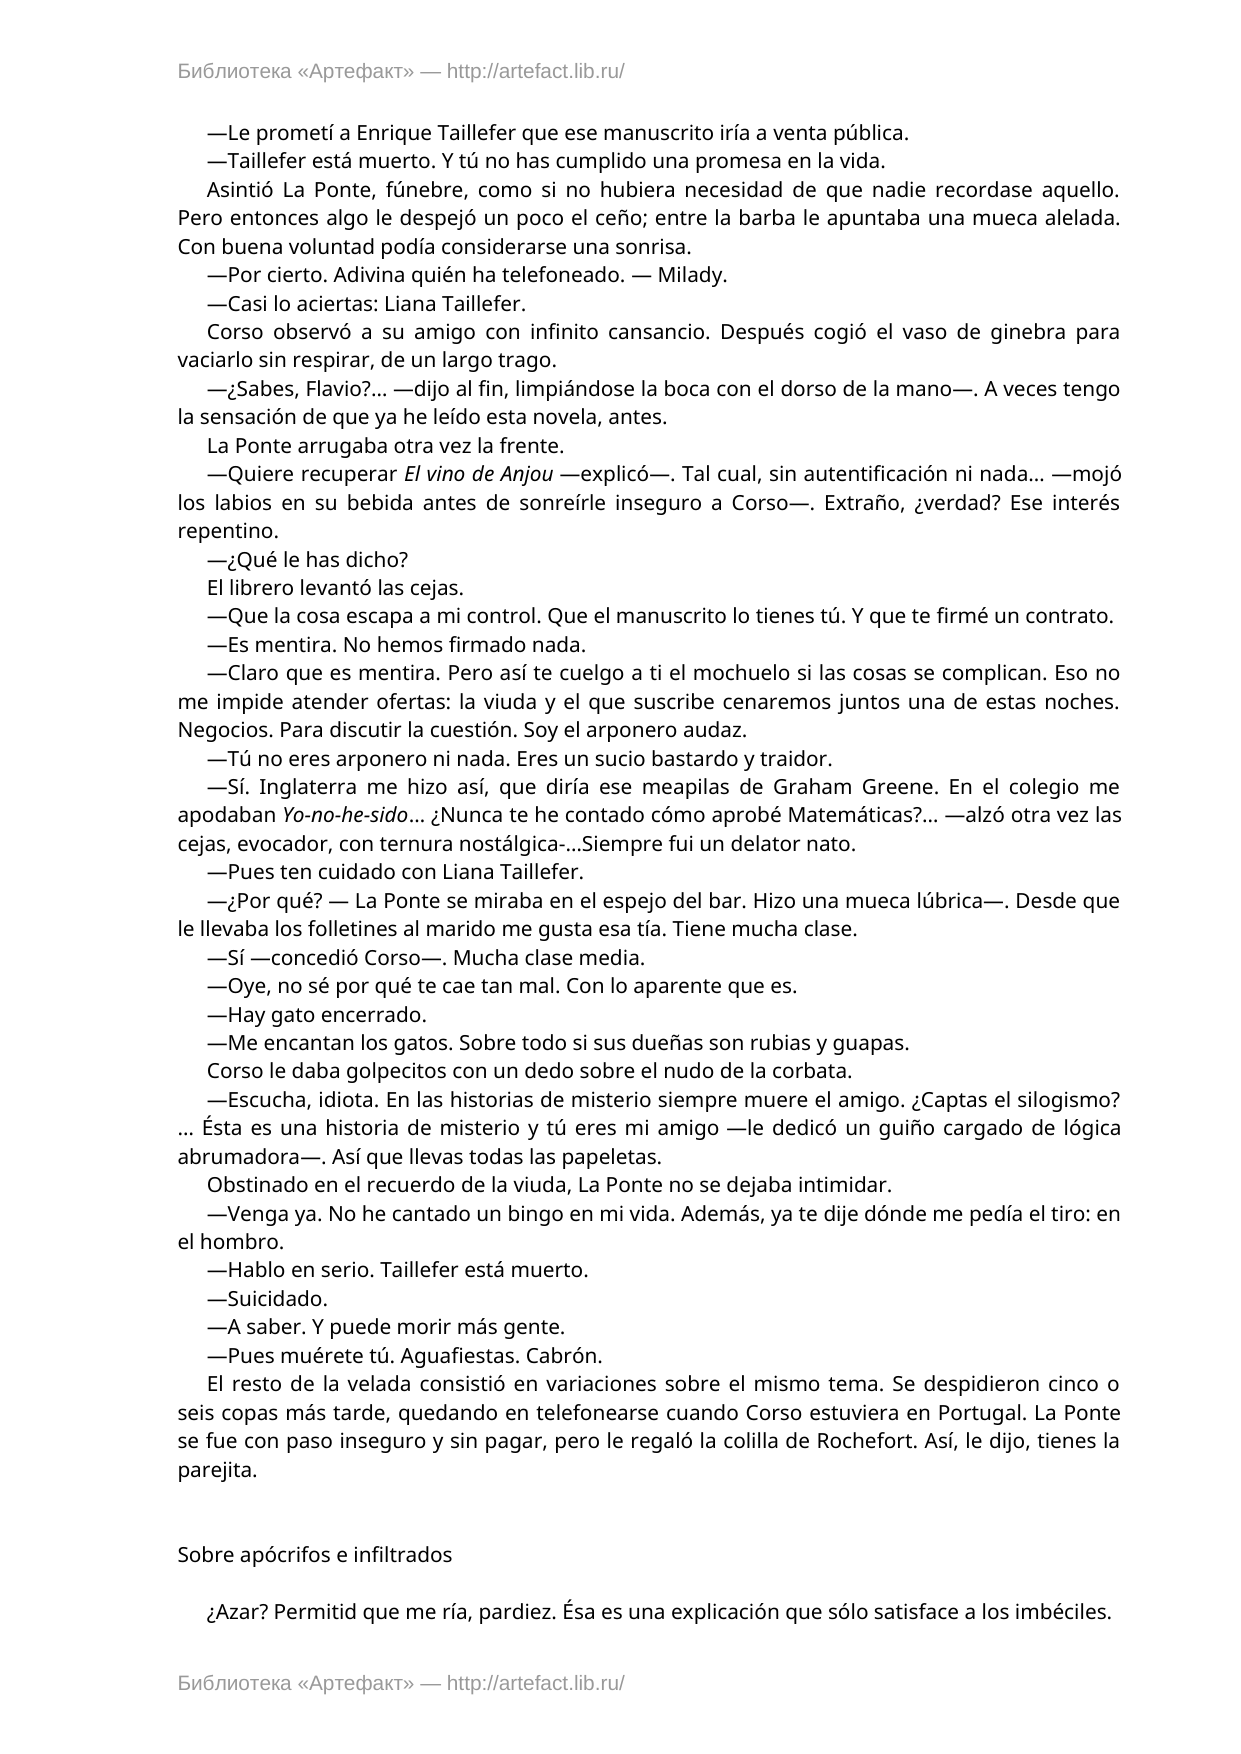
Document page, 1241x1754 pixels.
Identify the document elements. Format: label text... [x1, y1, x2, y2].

text —Por cierto. Adivina quién ha telefoneado. — Milady. [177, 260, 1122, 289]
text El resto de la velada consistió en variaciones sobre el mismo tema. Se despidieron cinco o seis copas más tarde, quedando en telefonearse cuando Corso estuviera en Portugal. La Ponte se fue con paso inseguro y sin pagar, pero le regaló la colilla de Rochefort. Así, le dijo, tienes la parejita. [177, 1369, 1122, 1483]
text —Pues ten cuidado con Liana Taillefer. [177, 857, 1122, 886]
text —Tú no eres arponero ni nada. Eres un sucio bastardo y traidor. [177, 744, 1122, 772]
text Sobre apócrifos e infiltrados [177, 1540, 1122, 1568]
text Asintió La Ponte, fúnebre, como si no hubiera necesidad de que nadie recordase aquello. Pero entonces algo le despejó un poco el ceño; entre la barba le apuntaba una mueca alelada. Con buena voluntad podía considerarse una sonrisa. [177, 175, 1122, 260]
text ¿Azar? Permitid que me ría, pardiez. Ésa es una explicación que sólo satisface a los imbéciles. [177, 1597, 1122, 1625]
text —¿Por qué? — La Ponte se miraba en el espejo del bar. Hizo una mueca lúbrica—. Desde que le llevaba los folletines al marido me gusta esa tía. Tiene mucha clase. [177, 886, 1122, 943]
text Corso observó a su amigo con infinito cansancio. Después cogió el vaso de ginebra para vaciarlo sin respirar, de un largo trago. [177, 317, 1122, 374]
text —Oye, no sé por qué te cae tan mal. Con lo aparente que es. [177, 971, 1122, 1000]
text —Pues muérete tú. Aguafiestas. Cabrón. [177, 1341, 1122, 1369]
text —Sí —concedió Corso—. Mucha clase media. [177, 943, 1122, 971]
text La Ponte arrugaba otra vez la frente. [177, 431, 1122, 459]
text —Venga ya. No he cantado un bingo en mi vida. Además, ya te dije dónde me pedía el tiro: en el hombro. [177, 1199, 1122, 1256]
text —A saber. Y puede morir más gente. [177, 1312, 1122, 1341]
text —Quiere recuperar El vino de Anjou —explicó—. Tal cual, sin autentificación ni nada… —mojó los labios en su bebida antes de sonreírle inseguro a Corso—. Extraño, ¿verdad? Ese interés repentino. [177, 459, 1122, 545]
text —Me encantan los gatos. Sobre todo si sus dueñas son rubias y guapas. [177, 1028, 1122, 1057]
text —¿Sabes, Flavio?… —dijo al fin, limpiándose la boca con el dorso de la mano—. A veces tengo la sensación de que ya he leído esta novela, antes. [177, 374, 1122, 431]
text Corso le daba golpecitos con un dedo sobre el nudo de la corbata. [177, 1057, 1122, 1085]
text El librero levantó las cejas. [177, 573, 1122, 602]
text —Le prometí a Enrique Taillefer que ese manuscrito iría a venta pública. [177, 118, 1122, 147]
text Obstinado en el recuerdo de la viuda, La Ponte no se dejaba intimidar. [177, 1170, 1122, 1199]
text —Hablo en serio. Taillefer está muerto. [177, 1256, 1122, 1284]
text —¿Qué le has dicho? [177, 545, 1122, 573]
text —Taillefer está muerto. Y tú no has cumplido una promesa en la vida. [177, 147, 1122, 175]
text —Suicidado. [177, 1284, 1122, 1312]
text —Claro que es mentira. Pero así te cuelgo a ti el mochuelo si las cosas se complican. Eso no me impide atender ofertas: la viuda y el que suscribe cenaremos juntos una de estas noches. Negocios. Para discutir la cuestión. Soy el arponero audaz. [177, 658, 1122, 744]
text —Casi lo aciertas: Liana Taillefer. [177, 289, 1122, 317]
text —Hay gato encerrado. [177, 1000, 1122, 1028]
text —Es mentira. No hemos firmado nada. [177, 630, 1122, 658]
text —Que la cosa escapa a mi control. Que el manuscrito lo tienes tú. Y que te firmé un contrato. [177, 602, 1122, 630]
text —Escucha, idiota. En las historias de misterio siempre muere el amigo. ¿Captas el silogismo?… Ésta es una historia de misterio y tú eres mi amigo —le dedicó un guiño cargado de lógica abrumadora—. Así que llevas todas las papeletas. [177, 1085, 1122, 1170]
text —Sí. Inglaterra me hizo así, que diría ese meapilas de Graham Greene. En el colegio me apodaban Yo-no-he-sido… ¿Nunca te he contado cómo aprobé Matemáticas?… —alzó otra vez las cejas, evocador, con ternura nostálgica-…Siempre fui un delator nato. [177, 772, 1122, 857]
